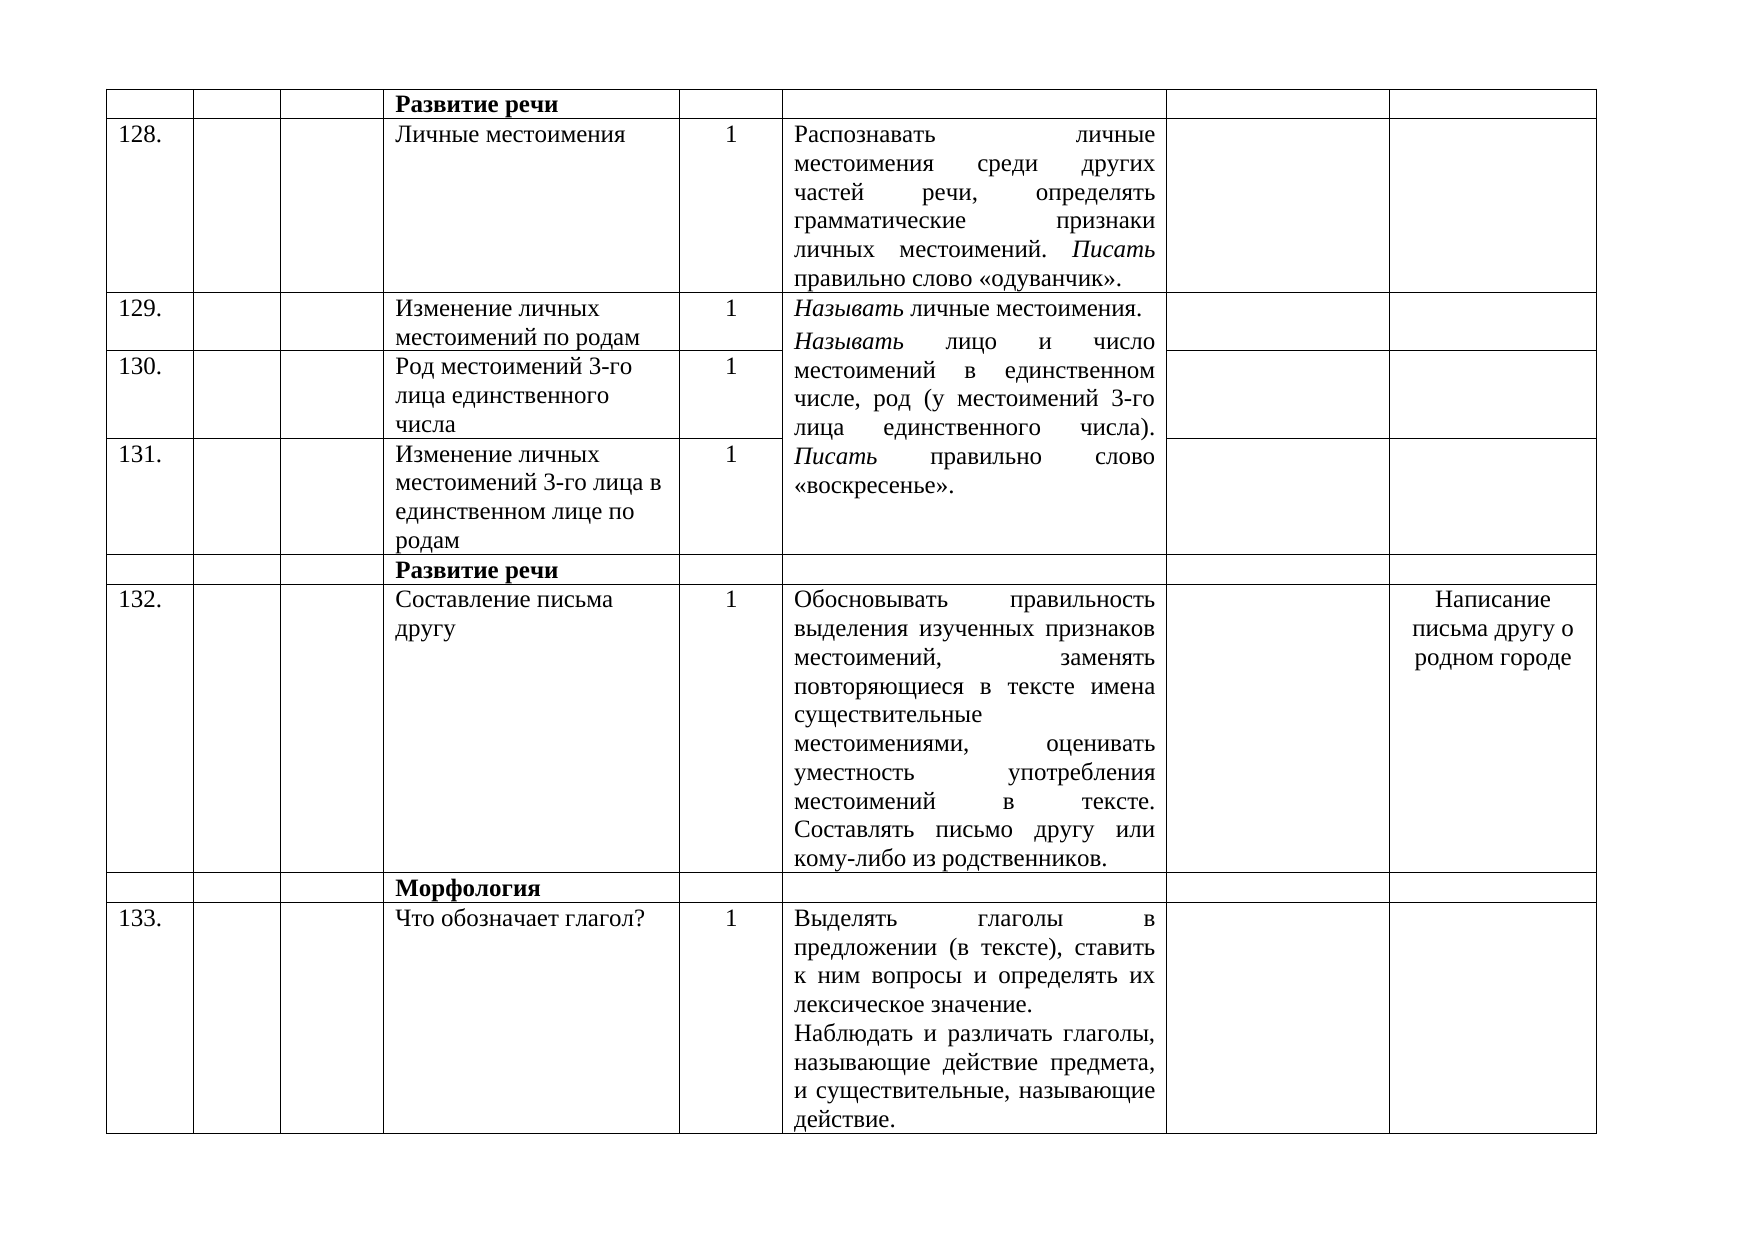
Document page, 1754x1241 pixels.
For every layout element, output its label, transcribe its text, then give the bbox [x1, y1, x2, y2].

table_cell [281, 439, 383, 554]
table_cell [1167, 903, 1389, 1133]
table_cell [281, 90, 383, 118]
table_cell Развитие речи [384, 90, 679, 118]
table_cell Составление письма другу [384, 585, 679, 872]
table_cell Морфология [384, 873, 679, 902]
table_cell [680, 873, 782, 902]
table_cell Выделять глаголы в предложении (в тексте), ставить к ним вопросы и определять их лексическое значение. Наблюдать и различать глаголы, называющие действие предмета, и существительные, называющие действие. [783, 903, 1166, 1133]
table_cell [1167, 351, 1389, 438]
table_cell [281, 873, 383, 902]
table_cell [281, 293, 383, 350]
table_cell [1167, 119, 1389, 292]
table_cell [281, 555, 383, 583]
table_cell [1167, 585, 1389, 872]
table_cell [1390, 293, 1596, 350]
table_cell 1 [680, 903, 782, 1133]
table_cell [194, 439, 280, 554]
table_cell [281, 119, 383, 292]
table_cell 1 [680, 439, 782, 554]
table_cell [1167, 555, 1389, 583]
table_cell [194, 873, 280, 902]
table_cell [194, 585, 280, 872]
table_cell Развитие речи [384, 555, 679, 583]
table_cell [1390, 439, 1596, 554]
table_cell [783, 90, 1166, 118]
table_cell Изменение личных местоимений по родам [384, 293, 679, 350]
table_cell Написание письма другу о родном городе [1390, 585, 1596, 872]
table_cell [194, 119, 280, 292]
table_cell [107, 903, 193, 1133]
table_cell [1390, 119, 1596, 292]
table_cell 1 [680, 351, 782, 438]
table_cell [1390, 90, 1596, 118]
table_cell [680, 555, 782, 583]
table_cell [783, 873, 1166, 902]
table_cell 1 [680, 293, 782, 350]
table_cell [107, 119, 193, 292]
table_cell [1390, 555, 1596, 583]
table_cell [194, 351, 280, 438]
table_cell Называть личные местоимения. Называть лицо и число местоимений в единственном числе, род (у местоимений 3-го лица единственного числа). Писать правильно слово «воскресенье». [783, 293, 1166, 554]
table_cell [107, 90, 193, 118]
table_cell [194, 555, 280, 583]
table_cell Род местоимений 3-го лица единственного числа [384, 351, 679, 438]
table_cell [281, 351, 383, 438]
table_cell [1167, 90, 1389, 118]
table_cell [107, 585, 193, 872]
table_cell Обосновывать правильность выделения изученных признаков местоимений, заменять повторяющиеся в тексте имена существительные местоимениями, оценивать уместность употребления местоимений в тексте. Составлять письмо другу или кому-либо из родственников. [783, 585, 1166, 872]
table_cell [281, 903, 383, 1133]
table_cell [107, 293, 193, 350]
table_cell [194, 90, 280, 118]
table_cell [281, 585, 383, 872]
table_cell [1390, 903, 1596, 1133]
table_cell [1390, 351, 1596, 438]
table_cell [680, 90, 782, 118]
table_cell [783, 555, 1166, 583]
table_cell [107, 555, 193, 583]
table_cell [107, 873, 193, 902]
table_cell [1390, 873, 1596, 902]
table_cell [107, 439, 193, 554]
table_cell [107, 351, 193, 438]
table_cell [1167, 293, 1389, 350]
table_cell Что обозначает глагол? [384, 903, 679, 1133]
table_cell [1167, 439, 1389, 554]
table_cell 1 [680, 585, 782, 872]
table_cell 1 [680, 119, 782, 292]
table_cell [194, 293, 280, 350]
table_cell Личные местоимения [384, 119, 679, 292]
table_cell Распознавать личные местоимения среди других частей речи, определять грамматические признаки личных местоимений. Писать правильно слово «одуванчик». [783, 119, 1166, 292]
table_cell Изменение личных местоимений 3-го лица в единственном лице по родам [384, 439, 679, 554]
table_cell [1167, 873, 1389, 902]
table_cell [194, 903, 280, 1133]
